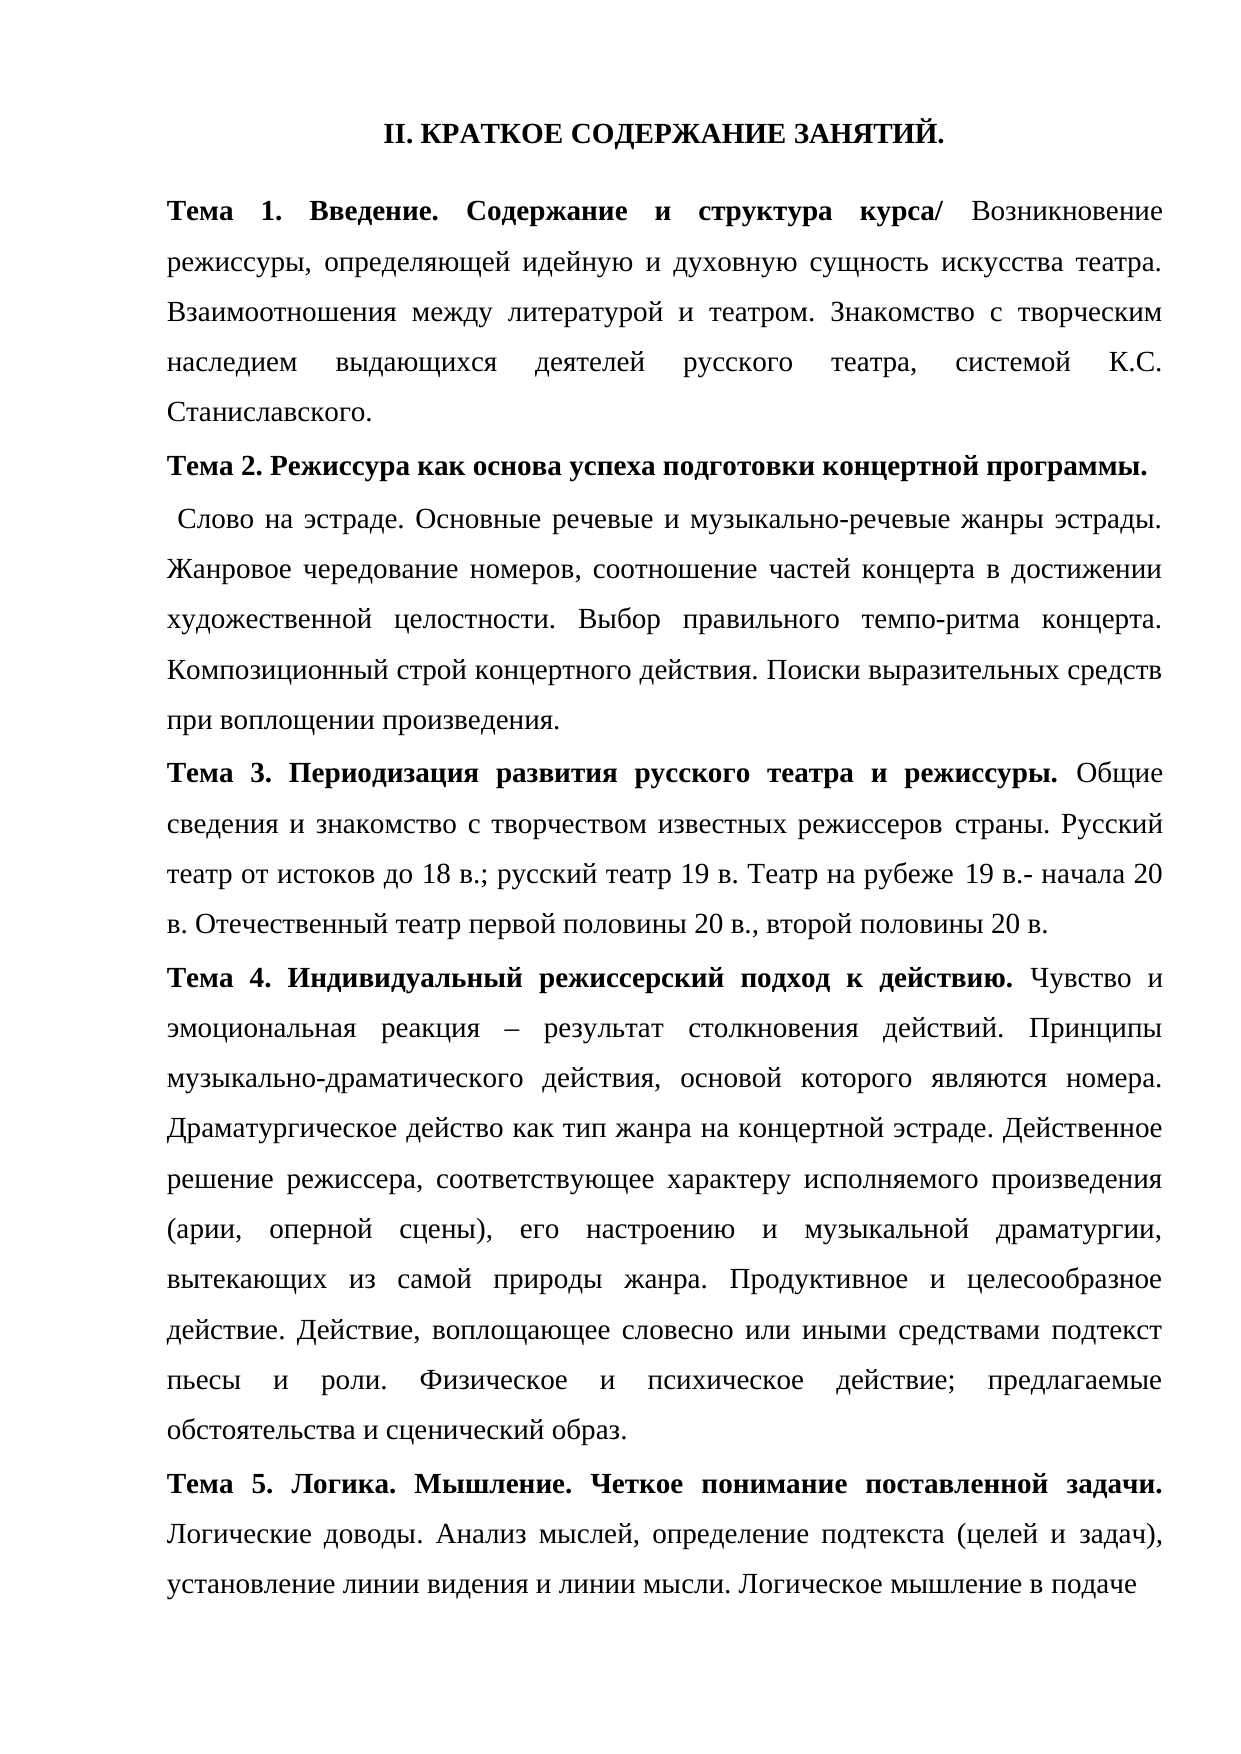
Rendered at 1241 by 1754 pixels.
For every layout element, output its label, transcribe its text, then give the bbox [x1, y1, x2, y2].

text Тема 1. Введение. Содержание и структура курса/ Возникновение режиссуры, определяющей идейную и духовную сущность искусства театра. Взаимоотношения между литературой и театром. Знакомство с творческим наследием выдающихся деятелей русского театра, системой К.С. Станиславского. [167, 193, 1163, 428]
text Слово на эстраде. Основные речевые и музыкально-речевые жанры эстрады. Жанровое чередование номеров, соотношение частей концерта в достижении художественной целостности. Выбор правильного темпо-ритма концерта. Композиционный строй концертного действия. Поиски выразительных средств при воплощении произведения. [167, 501, 1163, 736]
text Тема 3. Периодизация развития русского театра и режиссуры. Общие сведения и знакомство с творчеством известных режиссеров страны. Русский театр от истоков до 18 в.; русский театр 19 в. Театр на рубеже 19 в.- начала 20 в. Отечественный театр первой половины 20 в., второй половины 20 в. [167, 756, 1163, 940]
text Тема 2. Режиссура как основа успеха подготовки концертной программы. [167, 448, 1163, 481]
text Тема 4. Индивидуальный режиссерский подход к действию. Чувство и эмоциональная реакция – результат столкновения действий. Принципы музыкально-драматического действия, основой которого являются номера. Драматургическое действо как тип жанра на концертной эстраде. Действенное решение режиссера, соответствующее характеру исполняемого произведения (арии, оперной сцены), его настроению и музыкальной драматургии, вытекающих из самой природы жанра. Продуктивное и целесообразное действие. Действие, воплощающее словесно или иными средствами подтекст пьесы и роли. Физическое и психическое действие; предлагаемые обстоятельства и сценический образ. [167, 960, 1163, 1446]
text Тема 5. Логика. Мышление. Четкое понимание поставленной задачи. Логические доводы. Анализ мыслей, определение подтекста (целей и задач), установление линии видения и линии мысли. Логическое мышление в подаче [167, 1466, 1163, 1600]
list КРАТКОЕ СОДЕРЖАНИЕ ЗАНЯТИЙ. [383, 116, 1163, 149]
